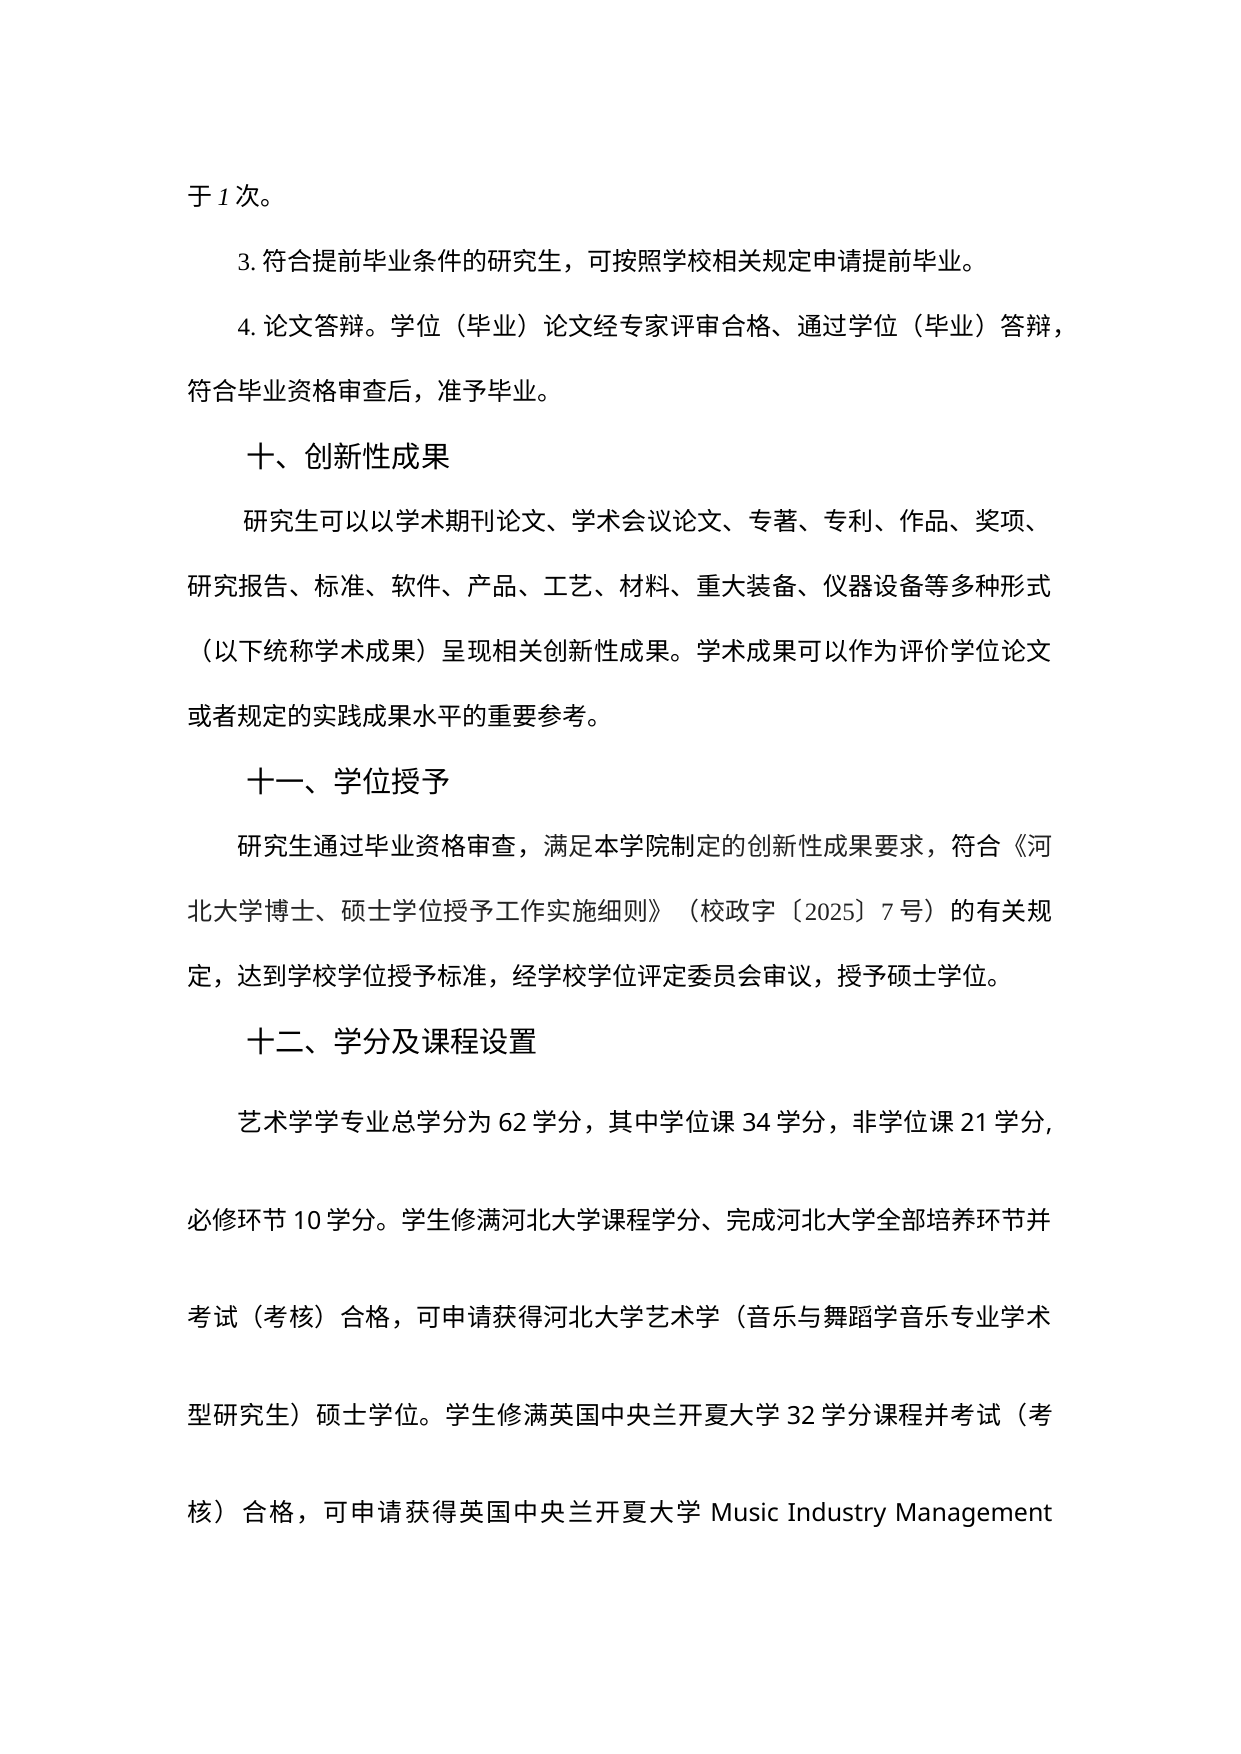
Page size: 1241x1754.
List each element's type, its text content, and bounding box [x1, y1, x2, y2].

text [187, 1088, 1053, 1543]
text 研究生可以以学术期刊论文、学术会议论文、专著、专利、作品、奖项、研究报告、标准、软件、产品、工艺、材料、重大装备、仪器设备等多种形式（以下统称学术成果）呈现相关创新性成果。学术成果可以作为评价学位论文或者规定的实践成果水平的重要参考。 [187, 487, 1053, 747]
text 研究生通过毕业资格审查，满足本学院制定的创新性成果要求，符合《河北大学博士、硕士学位授予工作实施细则》（校政字〔2025〕7号）的有关规定，达到学校学位授予标准，经学校学位评定委员会审议，授予硕士学位。 [187, 812, 1053, 1007]
text 十、创新性成果 [187, 422, 1053, 487]
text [187, 162, 1053, 227]
text 3. 符合提前毕业条件的研究生，可按照学校相关规定申请提前毕业。 [187, 227, 1053, 292]
text 十一、学位授予 [187, 747, 1053, 812]
text 十二、学分及课程设置 [187, 1007, 1053, 1072]
text 4. 论文答辩。学位（毕业）论文经专家评审合格、通过学位（毕业）答辩，符合毕业资格审查后，准予毕业。 [187, 292, 1053, 422]
